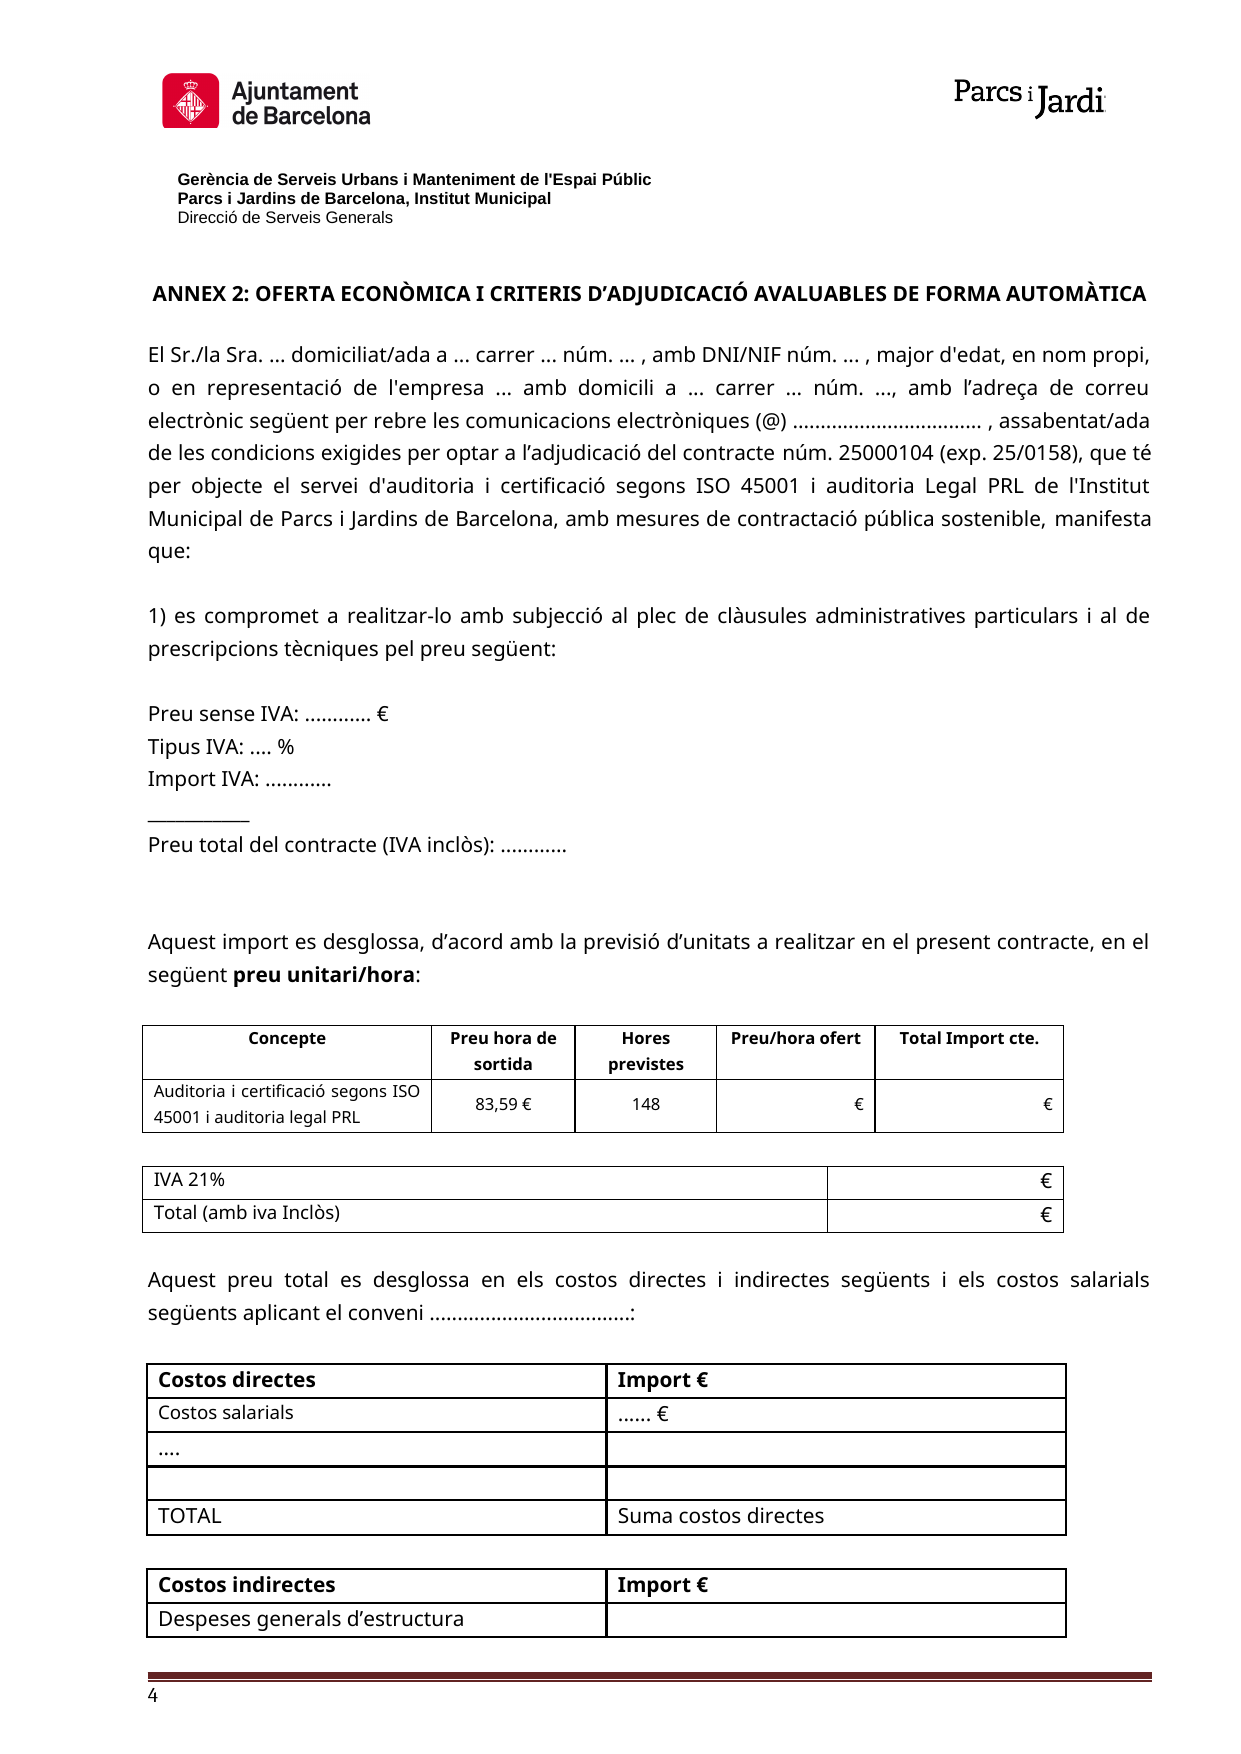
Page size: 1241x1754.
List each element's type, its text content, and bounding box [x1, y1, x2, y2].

list Preu total del contracte (IVA inclòs): ............ [148, 830, 1152, 858]
table_cell [608, 1604, 1065, 1636]
table_header Import € [608, 1570, 1065, 1602]
table_header Hores previstes [576, 1026, 716, 1079]
table_cell € [876, 1080, 1063, 1132]
table_header Preu/hora ofert [717, 1026, 874, 1079]
text El Sr./la Sra. ... domiciliat/ada a ... carrer ... núm. ... , amb DNI/NIF núm. ... , major d'edat, en nom propi, o en representació de l'empresa ... amb domicili a ... carrer ... núm. ..., amb l’adreça de correu electrònic següent per rebre les comunicacions electròniques (@) .................................. , assabentat/ada de les condicions exigides per optar a l’adjudicació del contracte núm. 25000104 (exp. 25/0158), que té per objecte el servei d'auditoria i certificació segons ISO 45001 i auditoria Legal PRL de l'Institut Municipal de Parcs i Jardins de Barcelona, amb mesures de contractació pública sostenible, manifesta que: [148, 341, 1152, 565]
table_header Total Import cte. [876, 1026, 1063, 1079]
list Preu sense IVA: ............ € [148, 699, 1152, 728]
table_header € [828, 1167, 1063, 1199]
table_cell 148 [576, 1080, 716, 1132]
table_cell ...... € [608, 1399, 1065, 1431]
table_cell [148, 1468, 605, 1499]
picture [162, 73, 371, 128]
list ___________ [148, 797, 1152, 826]
table_cell [608, 1468, 1065, 1499]
list Tipus IVA: .... % [148, 732, 1152, 760]
text Aquest preu total es desglossa en els costos directes i indirectes següents i els costos salarials següents aplicant el conveni ....................................: [148, 1265, 1152, 1326]
table_cell € [717, 1080, 874, 1132]
table_cell .... [148, 1433, 605, 1465]
table_header Preu hora de sortida [432, 1026, 574, 1079]
table_cell Auditoria i certificació segons ISO 45001 i auditoria legal PRL [143, 1080, 431, 1132]
table_cell Costos salarials [148, 1399, 605, 1431]
table_cell 83,59 € [432, 1080, 574, 1132]
text ANNEX 2: OFERTA ECONÒMICA I CRITERIS D’ADJUDICACIÓ AVALUABLES DE FORMA AUTOMÀTICA [148, 279, 1152, 308]
table_cell TOTAL [148, 1501, 605, 1533]
text 1) es compromet a realitzar-lo amb subjecció al plec de clàusules administratives particulars i al de prescripcions tècniques pel preu següent: [148, 601, 1152, 662]
table_header Import € [608, 1365, 1065, 1397]
picture [951, 73, 1106, 124]
table_cell Suma costos directes [608, 1501, 1065, 1533]
text Aquest import es desglossa, d’acord amb la previsió d’unitats a realitzar en el present contracte, en el següent preu unitari/hora: [148, 927, 1152, 988]
table_header Concepte [143, 1026, 431, 1079]
table_cell € [828, 1200, 1063, 1232]
table_cell Total (amb iva Inclòs) [143, 1200, 827, 1232]
table_header IVA 21% [143, 1167, 827, 1199]
table_cell [608, 1433, 1065, 1465]
table_header Costos directes [148, 1365, 605, 1397]
table_cell Despeses generals d’estructura [148, 1604, 605, 1636]
list Import IVA: ............ [148, 764, 1152, 793]
table_header Costos indirectes [148, 1570, 605, 1602]
